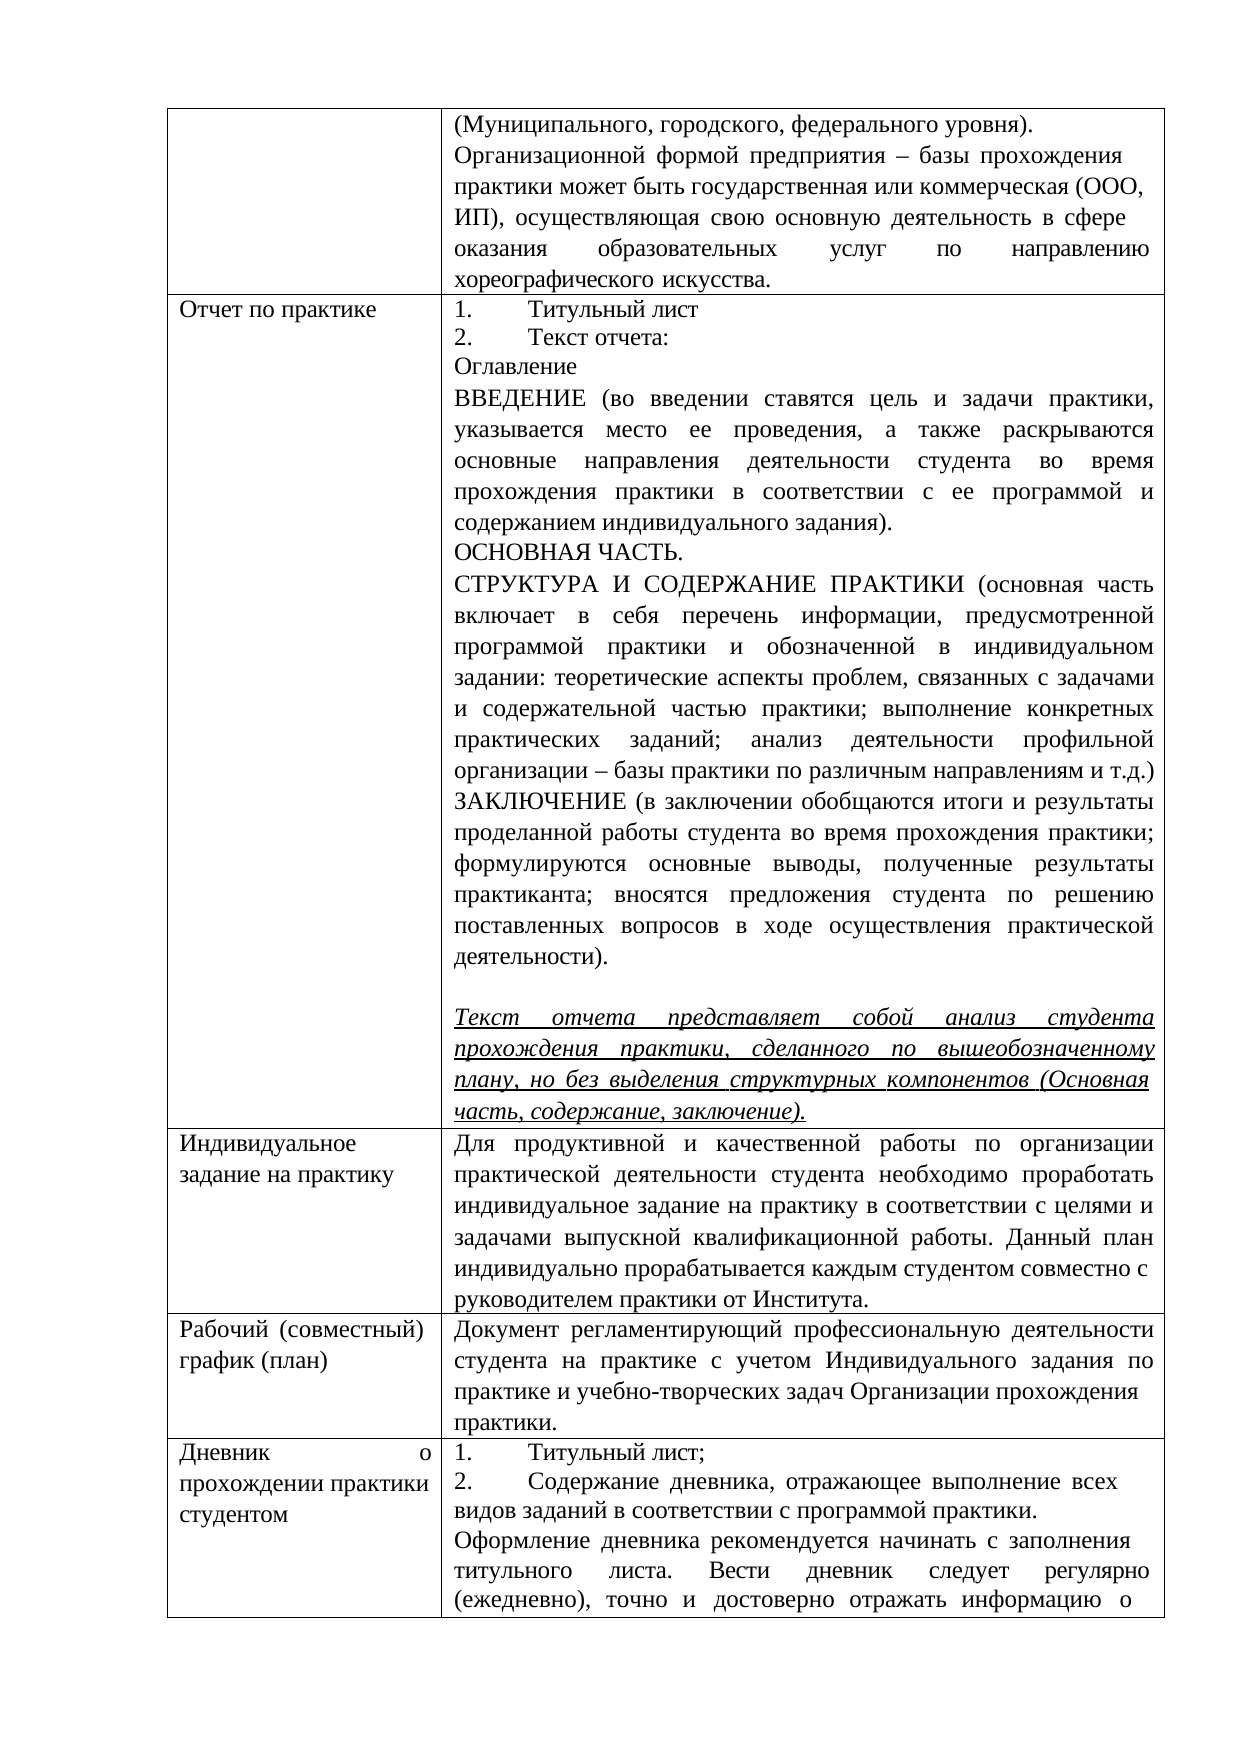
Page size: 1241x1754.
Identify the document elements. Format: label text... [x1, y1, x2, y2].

table_cell Индивидуальное задание на практику [168, 1129, 441, 1313]
table_cell Рабочий (совместный) график (план) [168, 1314, 441, 1437]
table_cell Документ регламентирующий профессиональную деятельности студента на практике с учетом Индивидуального задания по практике и учебно-творческих задач Организации прохождения практики. [442, 1314, 1164, 1437]
table_cell Титульный лист Текст отчета: Оглавление ВВЕДЕНИЕ (во введении ставятся цель и задачи практики, указывается место ее проведения, а также раскрываются основные направления деятельности студента во время прохождения практики в соответствии с ее программой и содержанием индивидуального задания). ОСНОВНАЯ ЧАСТЬ. СТРУКТУРА И СОДЕРЖАНИЕ ПРАКТИКИ (основная часть включает в себя перечень информации, предусмотренной программой практики и обозначенной в индивидуальном задании: теоретические аспекты проблем, связанных с задачами и содержательной частью практики; выполнение конкретных практических заданий; анализ деятельности профильной организации – базы практики по различным направлениям и т.д.) ЗАКЛЮЧЕНИЕ (в заключении обобщаются итоги и результаты проделанной работы студента во время прохождения практики; формулируются основные выводы, полученные результаты практиканта; вносятся предложения студента по решению поставленных вопросов в ходе осуществления практической деятельности). Текст отчета представляет собой анализ студента прохождения практики, сделанного по вышеобозначенному плану, но без выделения структурных компонентов (Основная часть, содержание, заключение). [442, 295, 1164, 1127]
table_cell Дневник о прохождении практики студентом [168, 1439, 441, 1617]
table_header (Муниципального, городского, федерального уровня). Организационной формой предприятия – базы прохождения практики может быть государственная или коммерческая (ООО, ИП), осуществляющая свою основную деятельность в сфере оказания образовательных услуг по направлению хореографического искусства. [442, 109, 1164, 294]
table_cell Титульный лист; Содержание дневника, отражающее выполнение всех видов заданий в соответствии с программой практики. Оформление дневника рекомендуется начинать с заполнения титульного листа. Вести дневник следует регулярно (ежедневно), точно и достоверно отражать информацию о [442, 1439, 1164, 1617]
table_cell Для продуктивной и качественной работы по организации практической деятельности студента необходимо проработать индивидуальное задание на практику в соответствии с целями и задачами выпускной квалификационной работы. Данный план индивидуально прорабатывается каждым студентом совместно с руководителем практики от Института. [442, 1129, 1164, 1313]
table_cell Отчет по практике [168, 295, 441, 1127]
table_header [168, 109, 441, 294]
